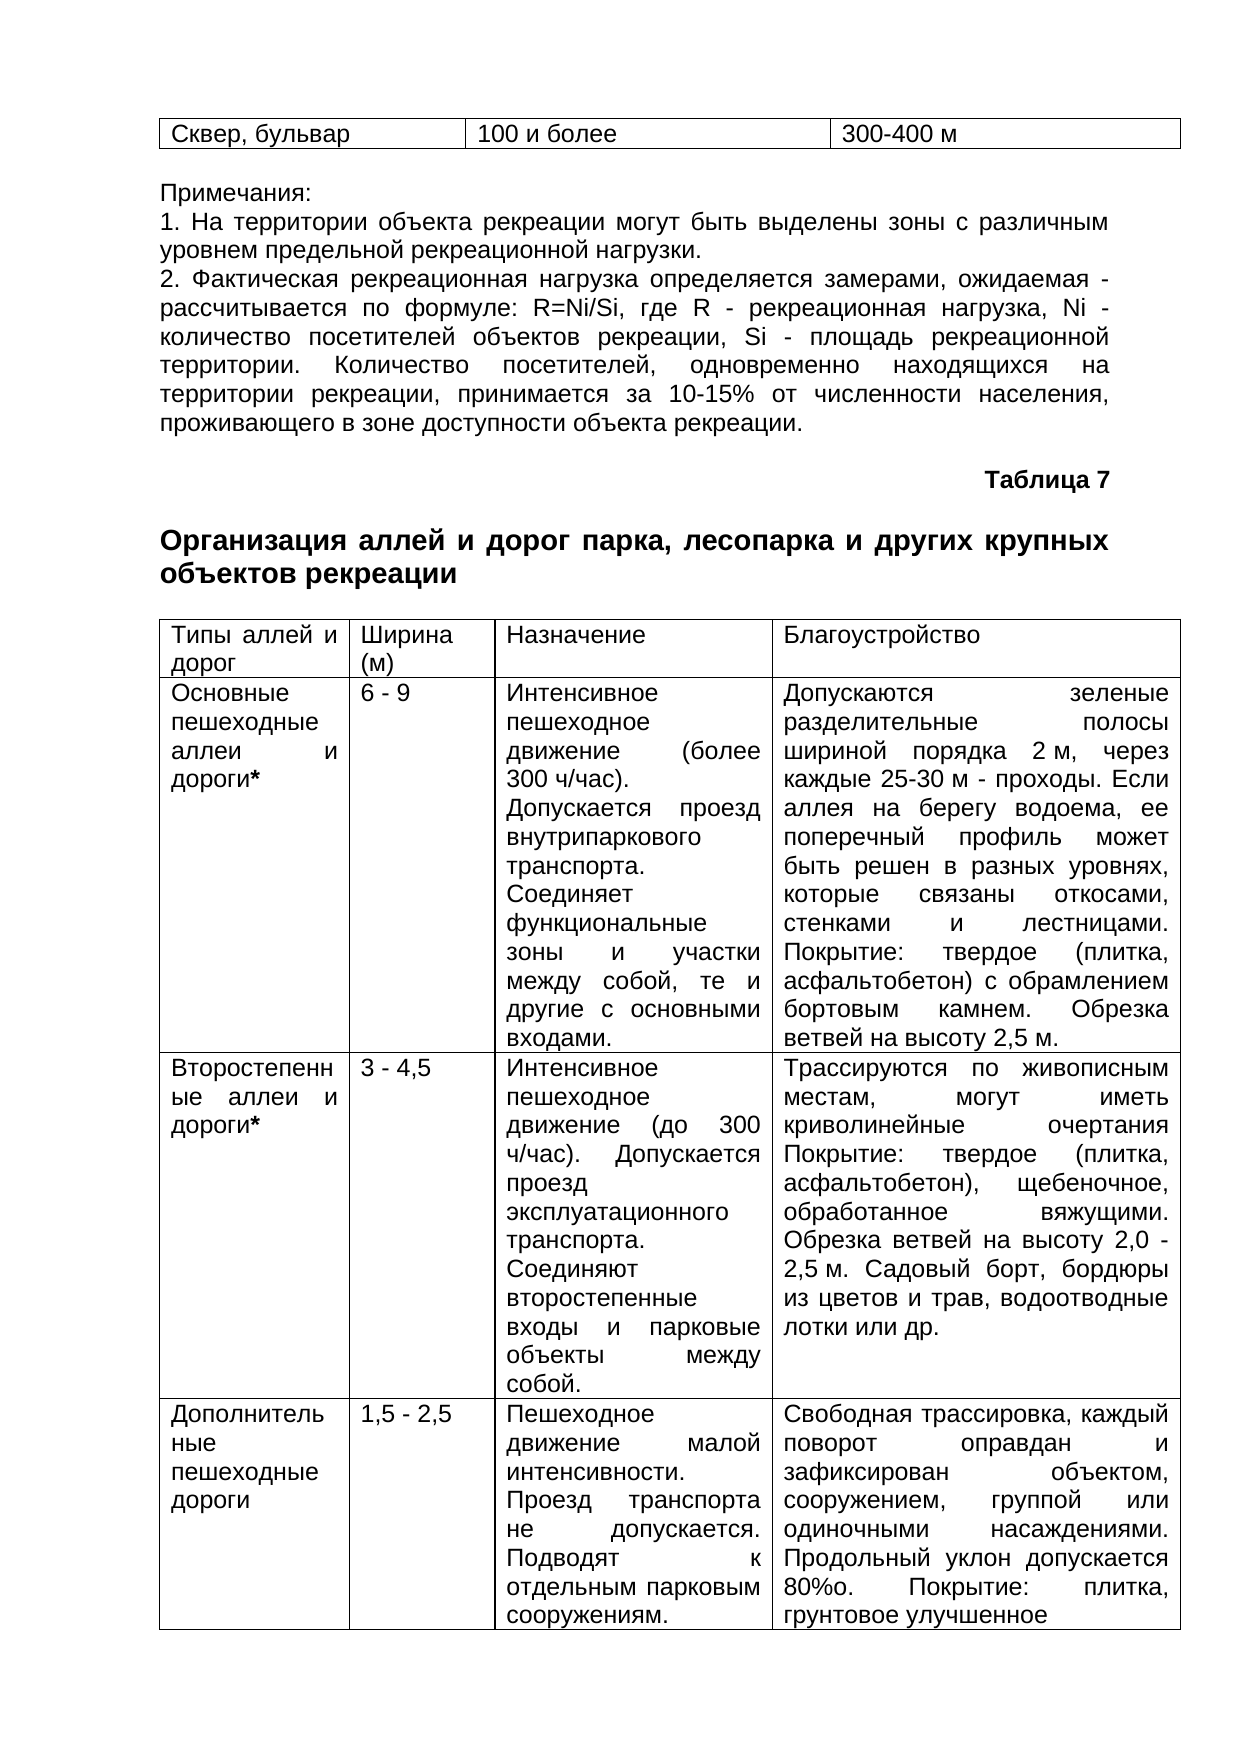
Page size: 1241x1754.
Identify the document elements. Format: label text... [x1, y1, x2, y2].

table_cell Дополнительные пешеходные дороги [160, 1399, 349, 1629]
text 2. Фактическая рекреационная нагрузка определяется замерами, ожидаемая - рассчитывается по формуле: R=Ni/Si, где R - рекреационная нагрузка, Ni - количество посетителей объектов рекреации, Si - площадь рекреационной территории. Количество посетителей, одновременно находящихся на территории рекреации, принимается за 10-15% от численности населения, проживающего в зоне доступности объекта рекреации. [159, 264, 1110, 436]
table_cell Второстепенные аллеи и дороги* [160, 1053, 349, 1398]
table_cell Свободная трассировка, каждый поворот оправдан и зафиксирован объектом, сооружением, группой или одиночными насаждениями. Продольный уклон допускается 80%о. Покрытие: плитка, грунтовое улучшенное [773, 1399, 1180, 1629]
table_cell Трассируются по живописным местам, могут иметь криволинейные очертания Покрытие: твердое (плитка, асфальтобетон), щебеночное, обработанное вяжущими. Обрезка ветвей на высоту 2,0 - 2,5 м. Садовый борт, бордюры из цветов и трав, водоотводные лотки или др. [773, 1053, 1180, 1398]
table_cell 100 и более [466, 119, 830, 148]
table_header Благоустройство [773, 620, 1180, 677]
table_cell 300- [831, 119, 1180, 148]
table_cell 6 - 9 [350, 678, 494, 1052]
table_header Назначение [496, 620, 772, 677]
table_cell Сквер, бульвар [160, 119, 465, 148]
subtitle Организация аллей и дорог парка, лесопарка и других крупных объектов рекреации [159, 523, 1110, 590]
table_cell 1,5 - 2,5 [350, 1399, 494, 1629]
table_cell Интенсивное пешеходное движение (более 300 ч/час). Допускается проезд внутрипаркового транспорта. Соединяет функциональные зоны и участки между собой, те и другие с основными входами. [496, 678, 772, 1052]
table_cell Интенсивное пешеходное движение (до 300 ч/час). Допускается проезд эксплуатационного транспорта. Соединяют второстепенные входы и парковые объекты между собой. [496, 1053, 772, 1398]
table_header Ширина (м) [350, 620, 494, 677]
table_cell Допускаются зеленые разделительные полосы шириной порядка , через каждые 25- - проходы. Если аллея на берегу водоема, ее поперечный профиль может быть решен в разных уровнях, которые связаны откосами, стенками и лестницами. Покрытие: твердое (плитка, асфальтобетон) с обрамлением бортовым камнем. Обрезка ветвей на высоту 2,5 м. [773, 678, 1180, 1052]
text Таблица 7 [159, 465, 1110, 494]
table_header Типы аллей и дорог [160, 620, 349, 677]
table_cell 3 - 4,5 [350, 1053, 494, 1398]
table_cell Пешеходное движение малой интенсивности. Проезд транспорта не допускается. Подводят к отдельным парковым сооружениям. [496, 1399, 772, 1629]
text 1. На территории объекта рекреации могут быть выделены зоны с различным уровнем предельной рекреационной нагрузки. [159, 206, 1110, 264]
text Примечания: [159, 178, 1110, 206]
table_cell Основные пешеходные аллеи и дороги* [160, 678, 349, 1052]
